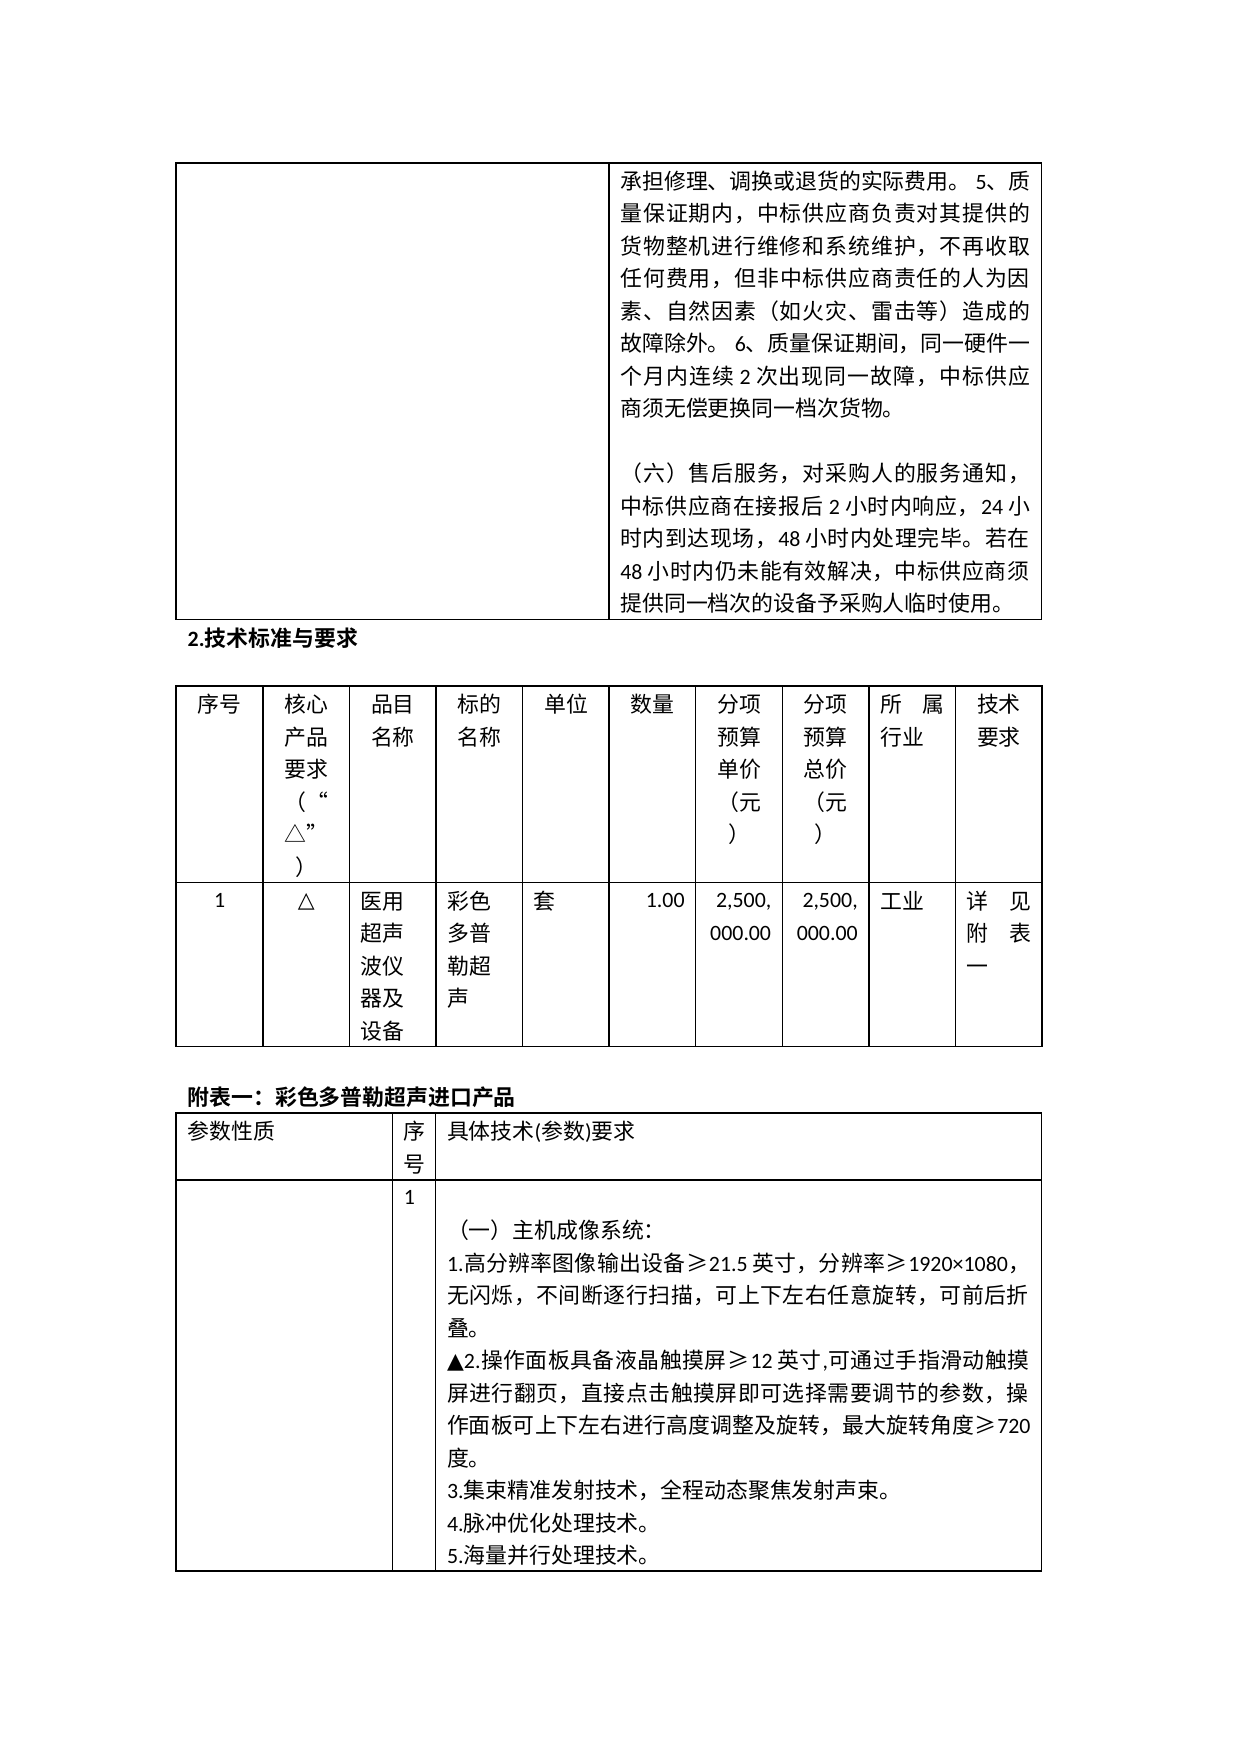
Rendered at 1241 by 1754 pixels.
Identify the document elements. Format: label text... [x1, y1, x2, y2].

table_cell 医用超声波仪器及设备 [350, 883, 435, 1046]
table_header 品目名称 [350, 687, 435, 882]
table_cell 1.00 [610, 883, 695, 1046]
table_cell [436, 1181, 1041, 1570]
table_header 技术要求 [956, 687, 1041, 882]
table_cell [177, 1181, 392, 1570]
table_cell △ [264, 883, 349, 1046]
table_header 数量 [610, 687, 695, 882]
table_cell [610, 164, 1041, 618]
table_header 标的名称 [437, 687, 522, 882]
table_cell 套 [523, 883, 608, 1046]
table_cell 详见附表一 [956, 883, 1041, 1046]
table_header 分项预算单价（元） [696, 687, 782, 882]
text 2.技术标准与要求 [187, 620, 1053, 653]
table_cell 1 [177, 883, 262, 1046]
table_header 单位 [523, 687, 608, 882]
table_header 核心产品要求（“△”） [264, 687, 349, 882]
table_cell 1 [393, 1181, 435, 1570]
table_cell 工业 [870, 883, 955, 1046]
table_cell 其他 [177, 164, 608, 618]
table_header 所属行业 [870, 687, 955, 882]
table_header 具体技术(参数)要求 [436, 1114, 1041, 1179]
table_cell 彩色多普勒超声 [437, 883, 522, 1046]
text 附表一：彩色多普勒超声进口产品 [187, 1080, 1053, 1112]
table_header 参数性质 [177, 1114, 392, 1179]
table_cell 2,500,000.00 [783, 883, 868, 1046]
table_header 分项预算总价（元） [783, 687, 868, 882]
table_header 序号 [177, 687, 262, 882]
table_cell 2,500,000.00 [696, 883, 782, 1046]
table_header 序号 [393, 1114, 435, 1179]
